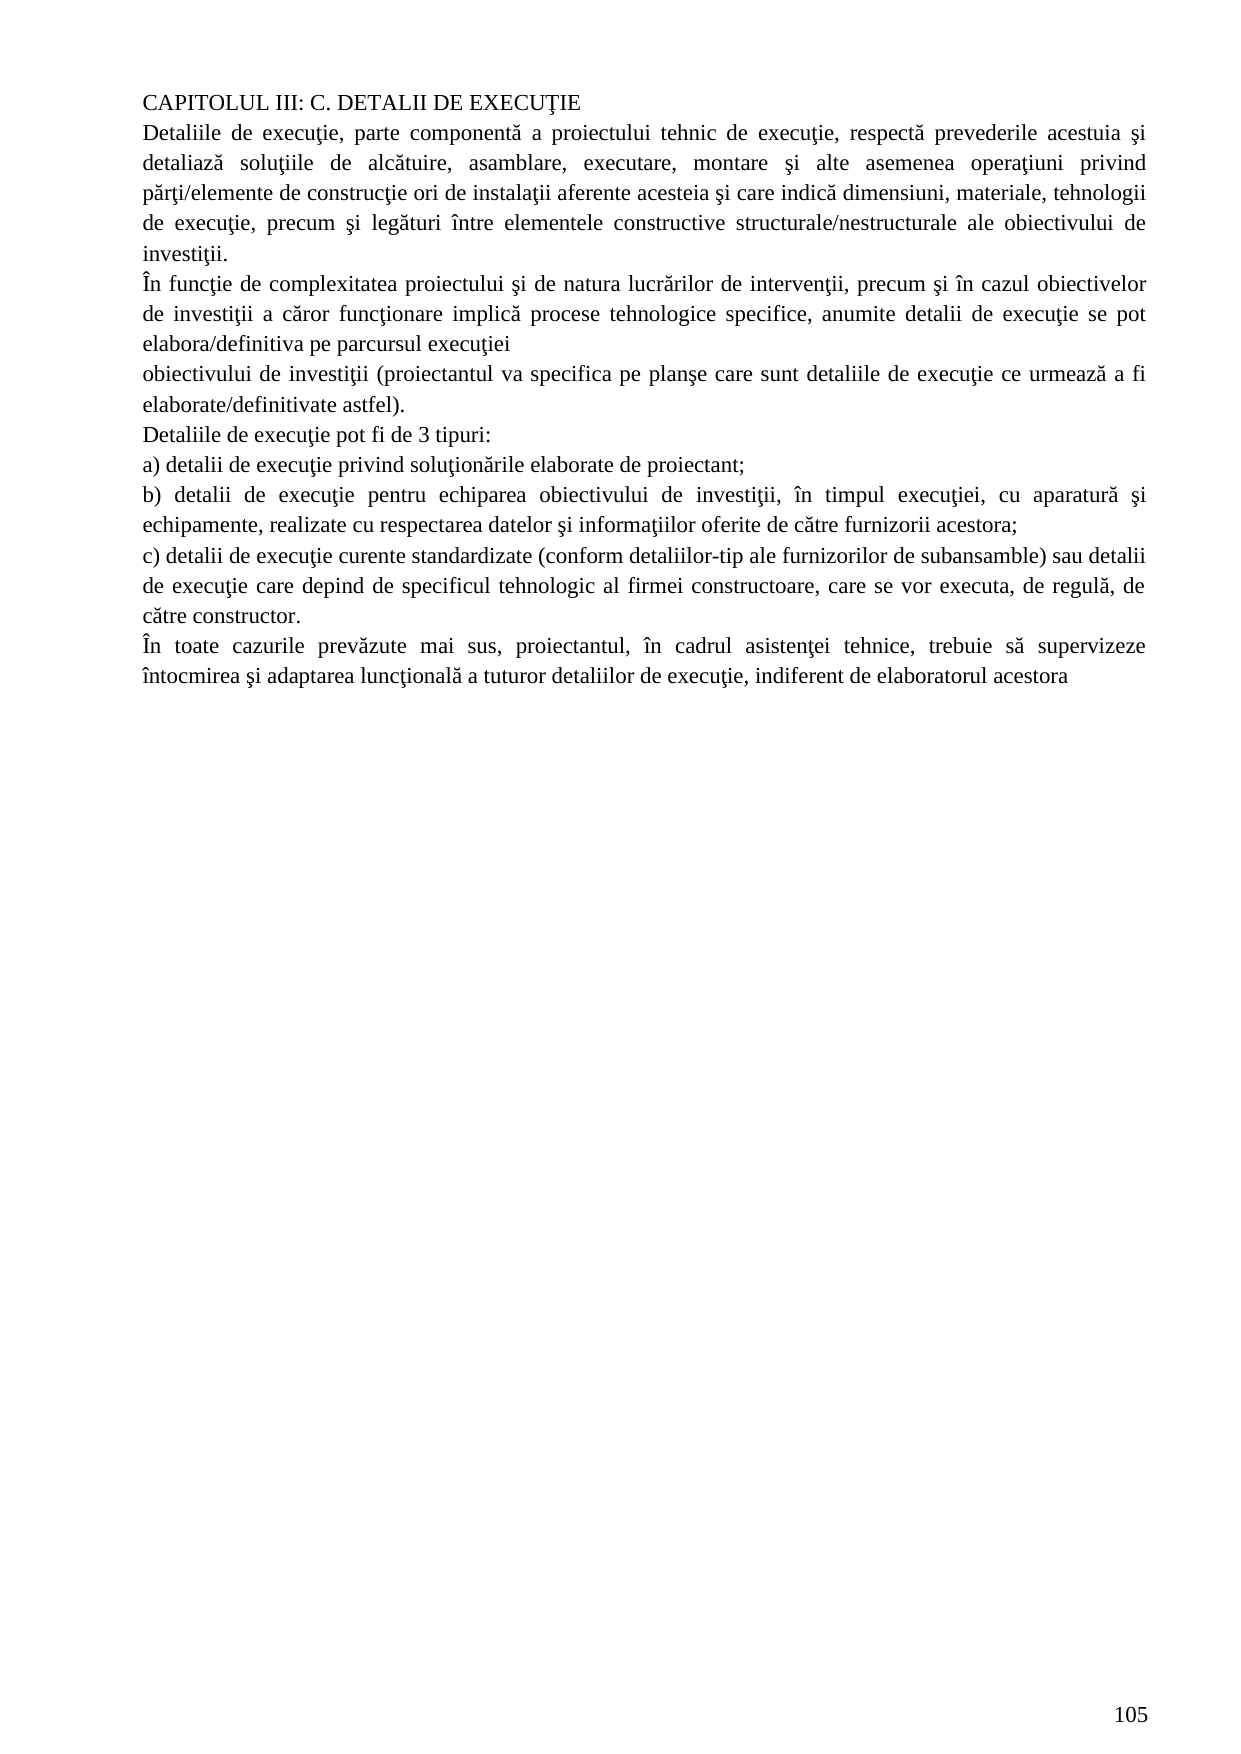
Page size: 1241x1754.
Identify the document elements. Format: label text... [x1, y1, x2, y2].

text c) detalii de execuţie curente standardizate (conform detaliilor-tip ale furnizorilor de subansamble) sau detalii de execuţie care depind de specificul tehnologic al firmei constructoare, care se vor executa, de regulă, de către constructor. [142, 542, 1148, 628]
text Detaliile de execuţie, parte componentă a proiectului tehnic de execuţie, respectă prevederile acestuia şi detaliază soluţiile de alcătuire, asamblare, executare, montare şi alte asemenea operaţiuni privind părţi/elemente de construcţie ori de instalaţii aferente acesteia şi care indică dimensiuni, materiale, tehnologii de execuţie, precum şi legături între elementele constructive structurale/nestructurale ale obiectivului de investiţii. [142, 119, 1148, 266]
text b) detalii de execuţie pentru echiparea obiectivului de investiţii, în timpul execuţiei, cu aparatură şi echipamente, realizate cu respectarea datelor şi informaţiilor oferite de către furnizorii acestora; [142, 481, 1148, 538]
text a) detalii de execuţie privind soluţionările elaborate de proiectant; [142, 451, 1148, 477]
text CAPITOLUL III: C. DETALII DE EXECUŢIE [142, 89, 1148, 115]
text Detaliile de execuţie pot fi de 3 tipuri: [142, 421, 1148, 447]
text obiectivului de investiţii (proiectantul va specifica pe planşe care sunt detaliile de execuţie ce urmează a fi elaborate/definitivate astfel). [142, 361, 1148, 417]
text În toate cazurile prevăzute mai sus, proiectantul, în cadrul asistenţei tehnice, trebuie să supervizeze întocmirea şi adaptarea luncţională a tuturor detaliilor de execuţie, indiferent de elaboratorul acestora [142, 632, 1148, 689]
text În funcţie de complexitatea proiectului şi de natura lucrărilor de intervenţii, precum şi în cazul obiectivelor de investiţii a căror funcţionare implică procese tehnologice specifice, anumite detalii de execuţie se pot elabora/definitiva pe parcursul execuţiei [142, 270, 1148, 357]
